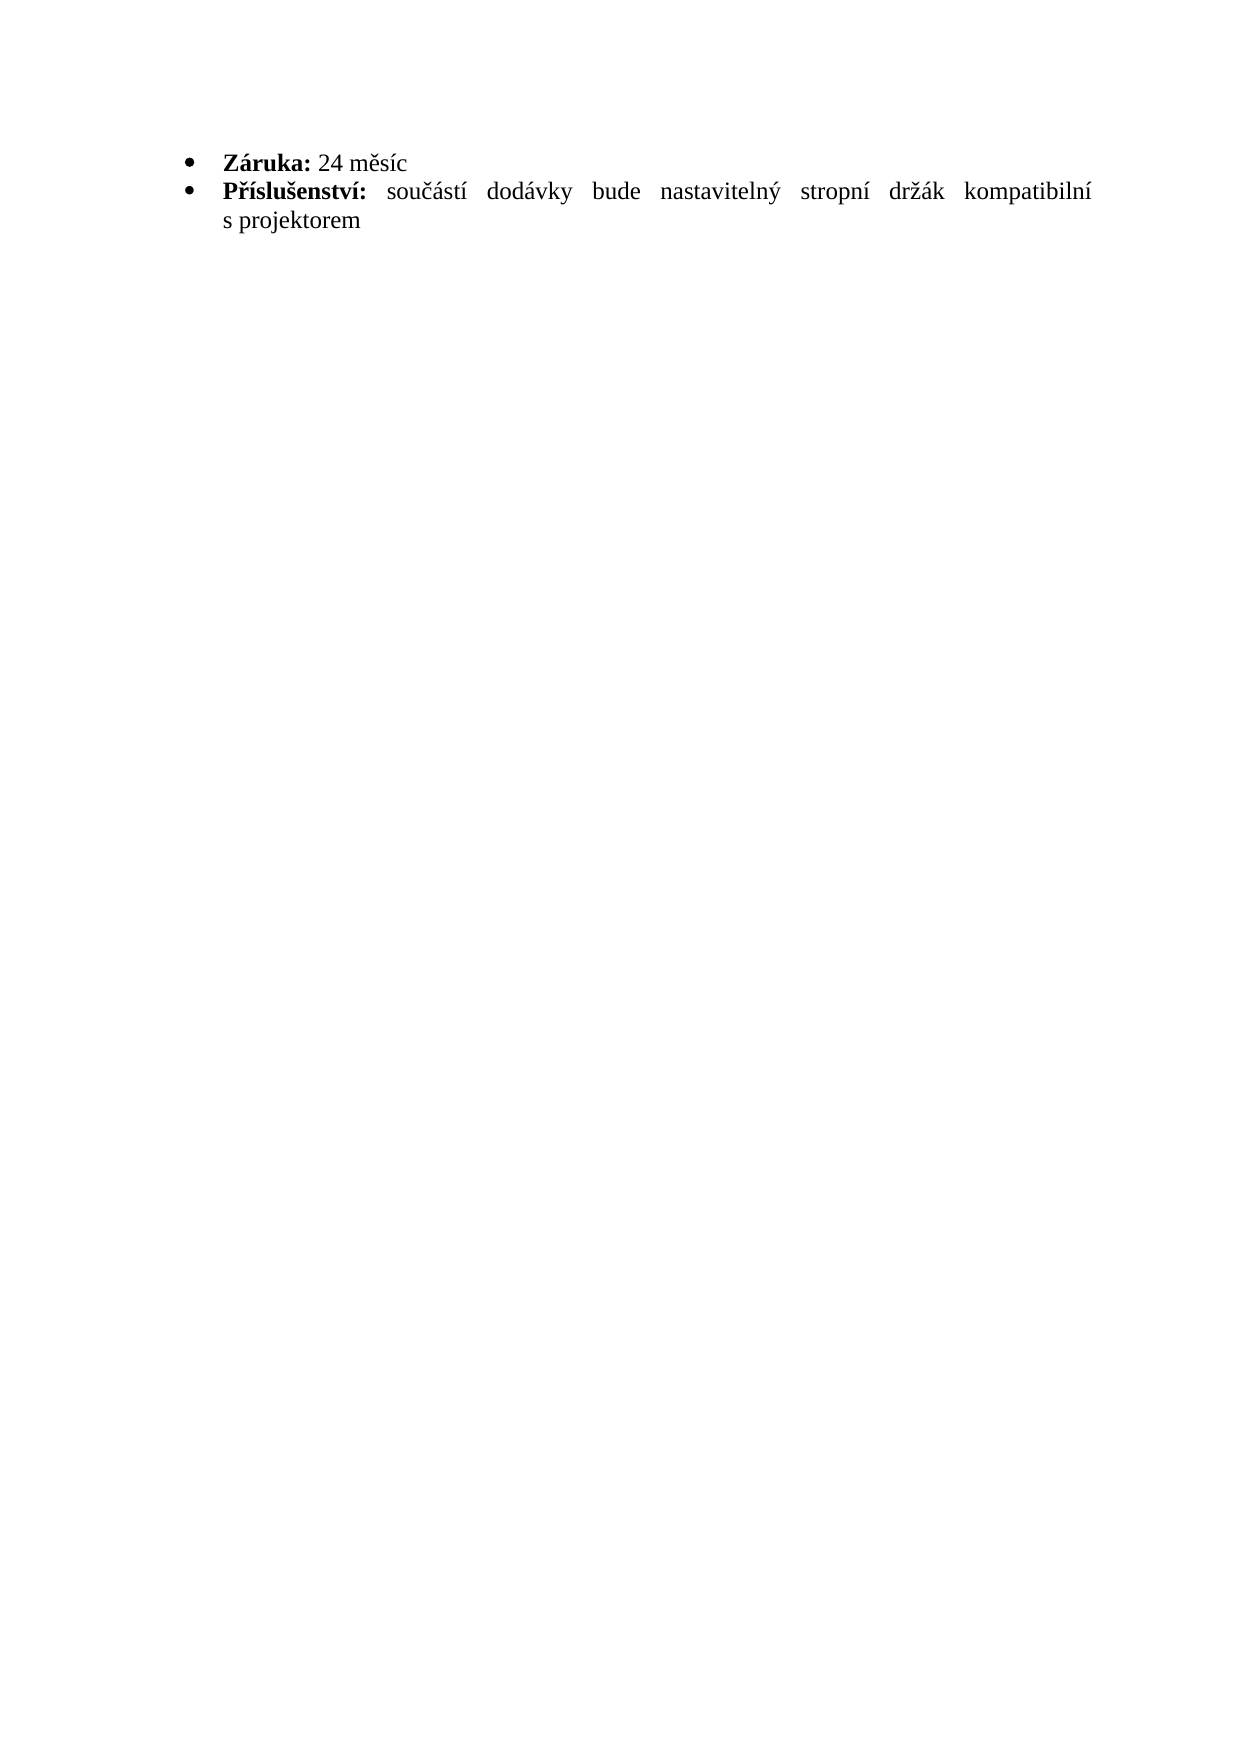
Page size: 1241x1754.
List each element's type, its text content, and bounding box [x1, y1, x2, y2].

list Příslušenství: součástí dodávky bude nastavitelný stropní držák kompatibilní s projektorem [185, 176, 1093, 234]
list Záruka: 24 měsíc [185, 148, 1093, 176]
